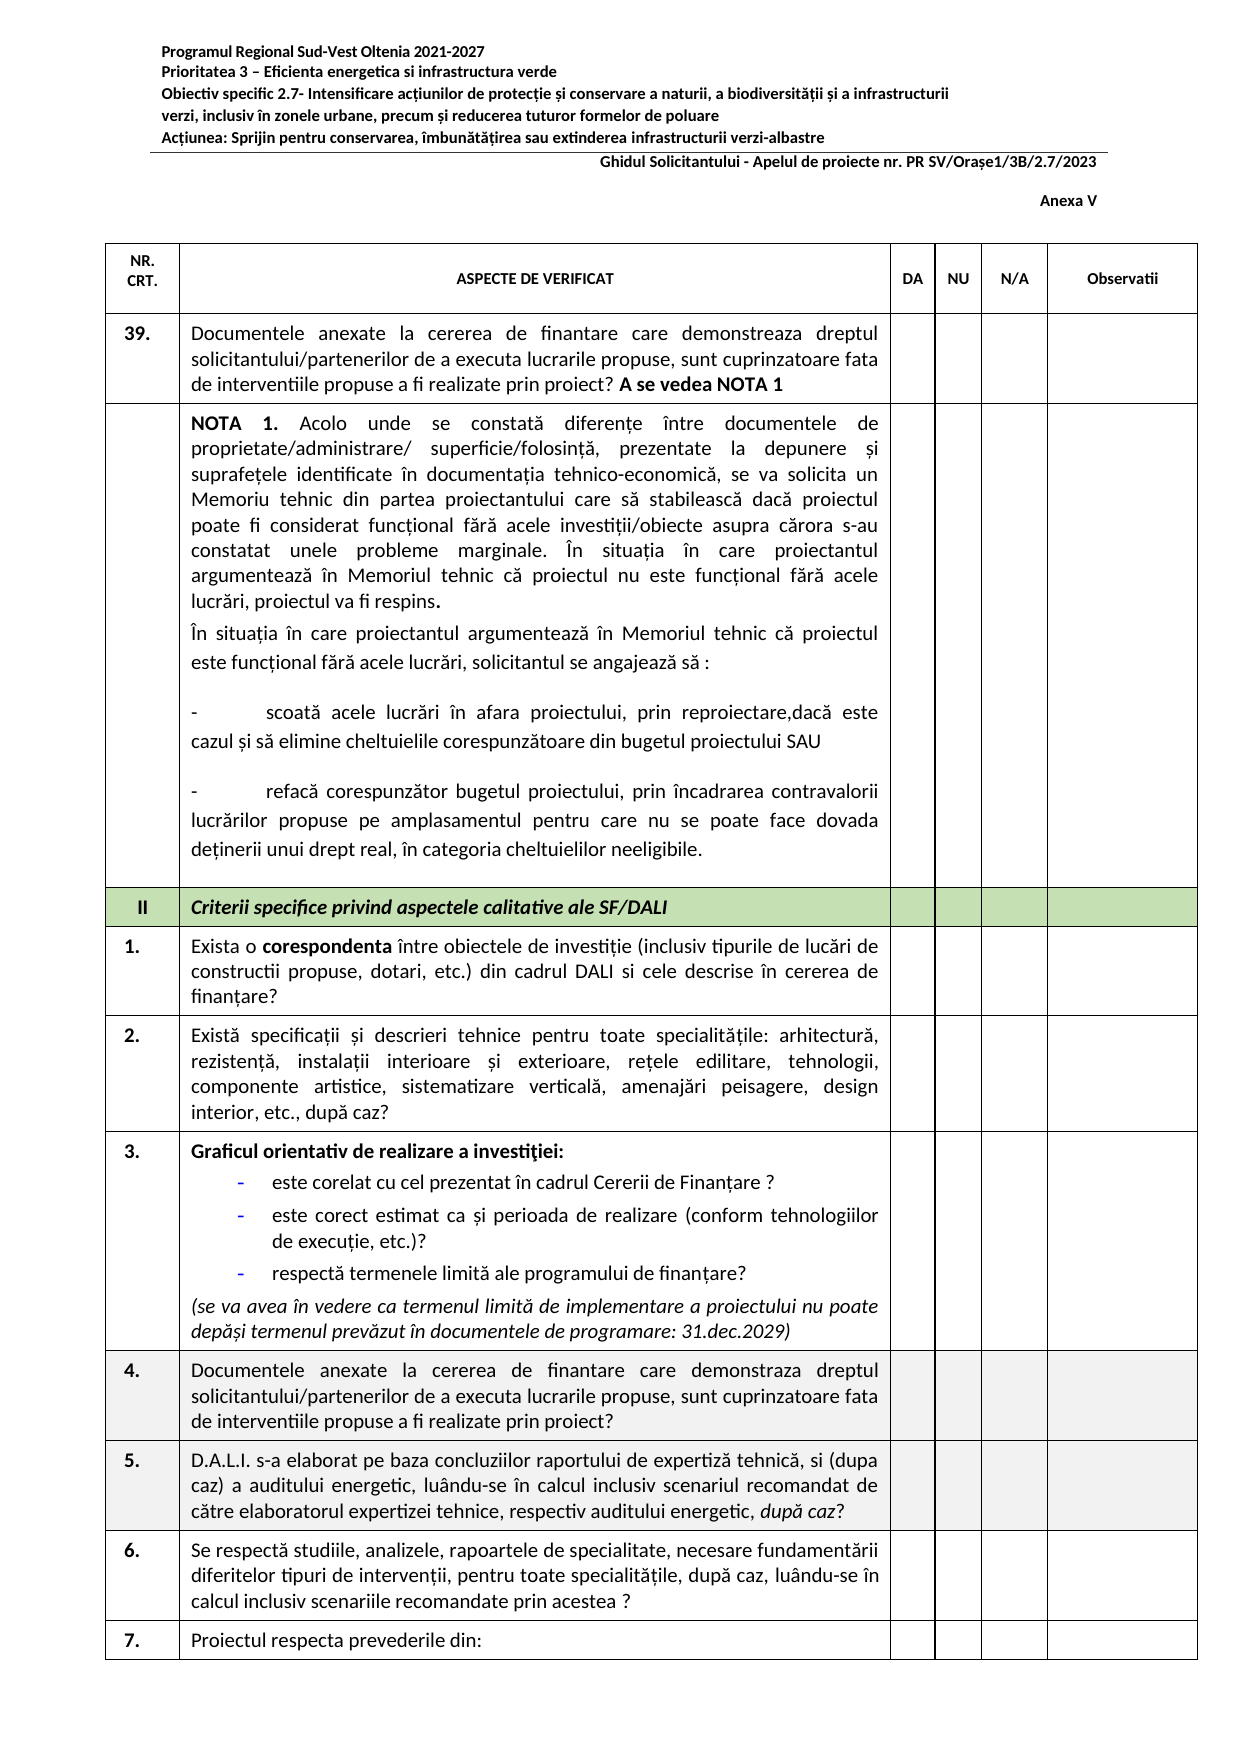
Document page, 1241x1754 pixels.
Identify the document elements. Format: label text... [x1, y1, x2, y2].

table_header DA [891, 244, 934, 313]
table_cell [106, 404, 179, 887]
table_cell Există specificaţii şi descrieri tehnice pentru toate specialitățile: arhitectură, rezistență, instalații interioare şi exterioare, rețele edilitare, tehnologii, componente artistice, sistematizare verticală, amenajări peisagere, design interior, etc., după caz? [180, 1016, 890, 1131]
table_cell [106, 1016, 179, 1131]
table_cell [982, 1016, 1047, 1131]
table_cell [982, 1531, 1047, 1619]
table_header Observatii [1048, 244, 1197, 313]
table_cell [982, 314, 1047, 403]
table_cell Exista o corespondenta între obiectele de investiţie (inclusiv tipurile de lucări de constructii propuse, dotari, etc.) din cadrul DALI si cele descrise în cererea de finanțare? [180, 927, 890, 1015]
table_cell Documentele anexate la cererea de finantare care demonstreaza dreptul solicitantului/partenerilor de a executa lucrarile propuse, sunt cuprinzatoare fata de interventiile propuse a fi realizate prin proiect? A se vedea NOTA 1 [180, 314, 890, 403]
table_cell [1048, 1132, 1197, 1350]
table_header NR. CRT. [106, 244, 179, 313]
table_cell [936, 1621, 981, 1658]
table_cell [891, 1531, 934, 1619]
table_header ASPECTE DE VERIFICAT [180, 244, 890, 313]
table_cell [936, 1132, 981, 1350]
table_cell Graficul orientativ de realizare a investiţiei: este corelat cu cel prezentat în cadrul Cererii de Finanţare ? este corect estimat ca și perioada de realizare (conform tehnologiilor de execuție, etc.)? respectă termenele limită ale programului de finanțare? (se va avea în vedere ca termenul limită de implementare a proiectului nu poate depăşi termenul prevăzut în documentele de programare: 31.dec.2029) [180, 1132, 890, 1350]
table_cell [982, 1441, 1047, 1530]
table_header NU [936, 244, 981, 313]
table_cell [982, 1621, 1047, 1658]
table_cell [891, 314, 934, 403]
table_cell [1048, 1016, 1197, 1131]
table_cell [936, 1441, 981, 1530]
table_cell Criterii specifice privind aspectele calitative ale SF/DALI [180, 888, 890, 926]
table_cell [106, 1132, 179, 1350]
table_cell [1048, 927, 1197, 1015]
table_cell [982, 927, 1047, 1015]
table_cell [936, 314, 981, 403]
table_cell NOTA 1. Acolo unde se constată diferenţe între documentele de proprietate/administrare/ superficie/folosinţă, prezentate la depunere şi suprafeţele identificate în documentaţia tehnico-economică, se va solicita un Memoriu tehnic din partea proiectantului care să stabilească dacă proiectul poate fi considerat funcţional fără acele investiţii/obiecte asupra cărora s-au constatat unele probleme marginale. În situaţia în care proiectantul argumentează în Memoriul tehnic că proiectul nu este funcţional fără acele lucrări, proiectul va fi respins. În situaţia în care proiectantul argumentează în Memoriul tehnic că proiectul este funcţional fără acele lucrări, solicitantul se angajează să : - scoată acele lucrări în afara proiectului, prin reproiectare,dacă este cazul şi să elimine cheltuielile corespunzătoare din bugetul proiectului SAU - refacă corespunzător bugetul proiectului, prin încadrarea contravalorii lucrărilor propuse pe amplasamentul pentru care nu se poate face dovada deţinerii unui drept real, în categoria cheltuielilor neeligibile. [180, 404, 890, 887]
table_cell [1048, 314, 1197, 403]
table_cell [936, 888, 981, 926]
table_cell [891, 1132, 934, 1350]
table_cell [982, 1132, 1047, 1350]
table_cell [1048, 1351, 1197, 1440]
table_cell [106, 1351, 179, 1440]
table_cell Documentele anexate la cererea de finantare care demonstraza dreptul solicitantului/partenerilor de a executa lucrarile propuse, sunt cuprinzatoare fata de interventiile propuse a fi realizate prin proiect? [180, 1351, 890, 1440]
table_cell [982, 1351, 1047, 1440]
table_cell [936, 1016, 981, 1131]
table_cell [106, 1531, 179, 1619]
table_cell [106, 1621, 179, 1658]
table_cell [891, 927, 934, 1015]
table_cell [106, 1441, 179, 1530]
table_cell [891, 1441, 934, 1530]
table_cell [982, 404, 1047, 887]
table_cell [891, 404, 934, 887]
table_cell Proiectul respecta prevederile din: [180, 1621, 890, 1658]
table_cell [1048, 404, 1197, 887]
table_cell [1048, 1621, 1197, 1658]
table_cell [1048, 1531, 1197, 1619]
table_header N/A [982, 244, 1047, 313]
table_cell [106, 927, 179, 1015]
table_cell [1048, 1441, 1197, 1530]
table_cell [891, 888, 934, 926]
table_cell [936, 927, 981, 1015]
table_cell Se respectă studiile, analizele, rapoartele de specialitate, necesare fundamentării diferitelor tipuri de intervenții, pentru toate specialitățile, după caz, luându-se în calcul inclusiv scenariile recomandate prin acestea ? [180, 1531, 890, 1619]
table_cell [982, 888, 1047, 926]
table_cell [1048, 888, 1197, 926]
table_cell II [106, 888, 179, 926]
table_cell D.A.L.I. s-a elaborat pe baza concluziilor raportului de expertiză tehnică, si (dupa caz) a auditului energetic, luându-se în calcul inclusiv scenariul recomandat de către elaboratorul expertizei tehnice, respectiv auditului energetic, după caz? [180, 1441, 890, 1530]
table_cell [106, 314, 179, 403]
table_cell [891, 1351, 934, 1440]
table_cell [891, 1016, 934, 1131]
table_cell [936, 1531, 981, 1619]
table_cell [936, 404, 981, 887]
table_cell [936, 1351, 981, 1440]
table_cell [891, 1621, 934, 1658]
